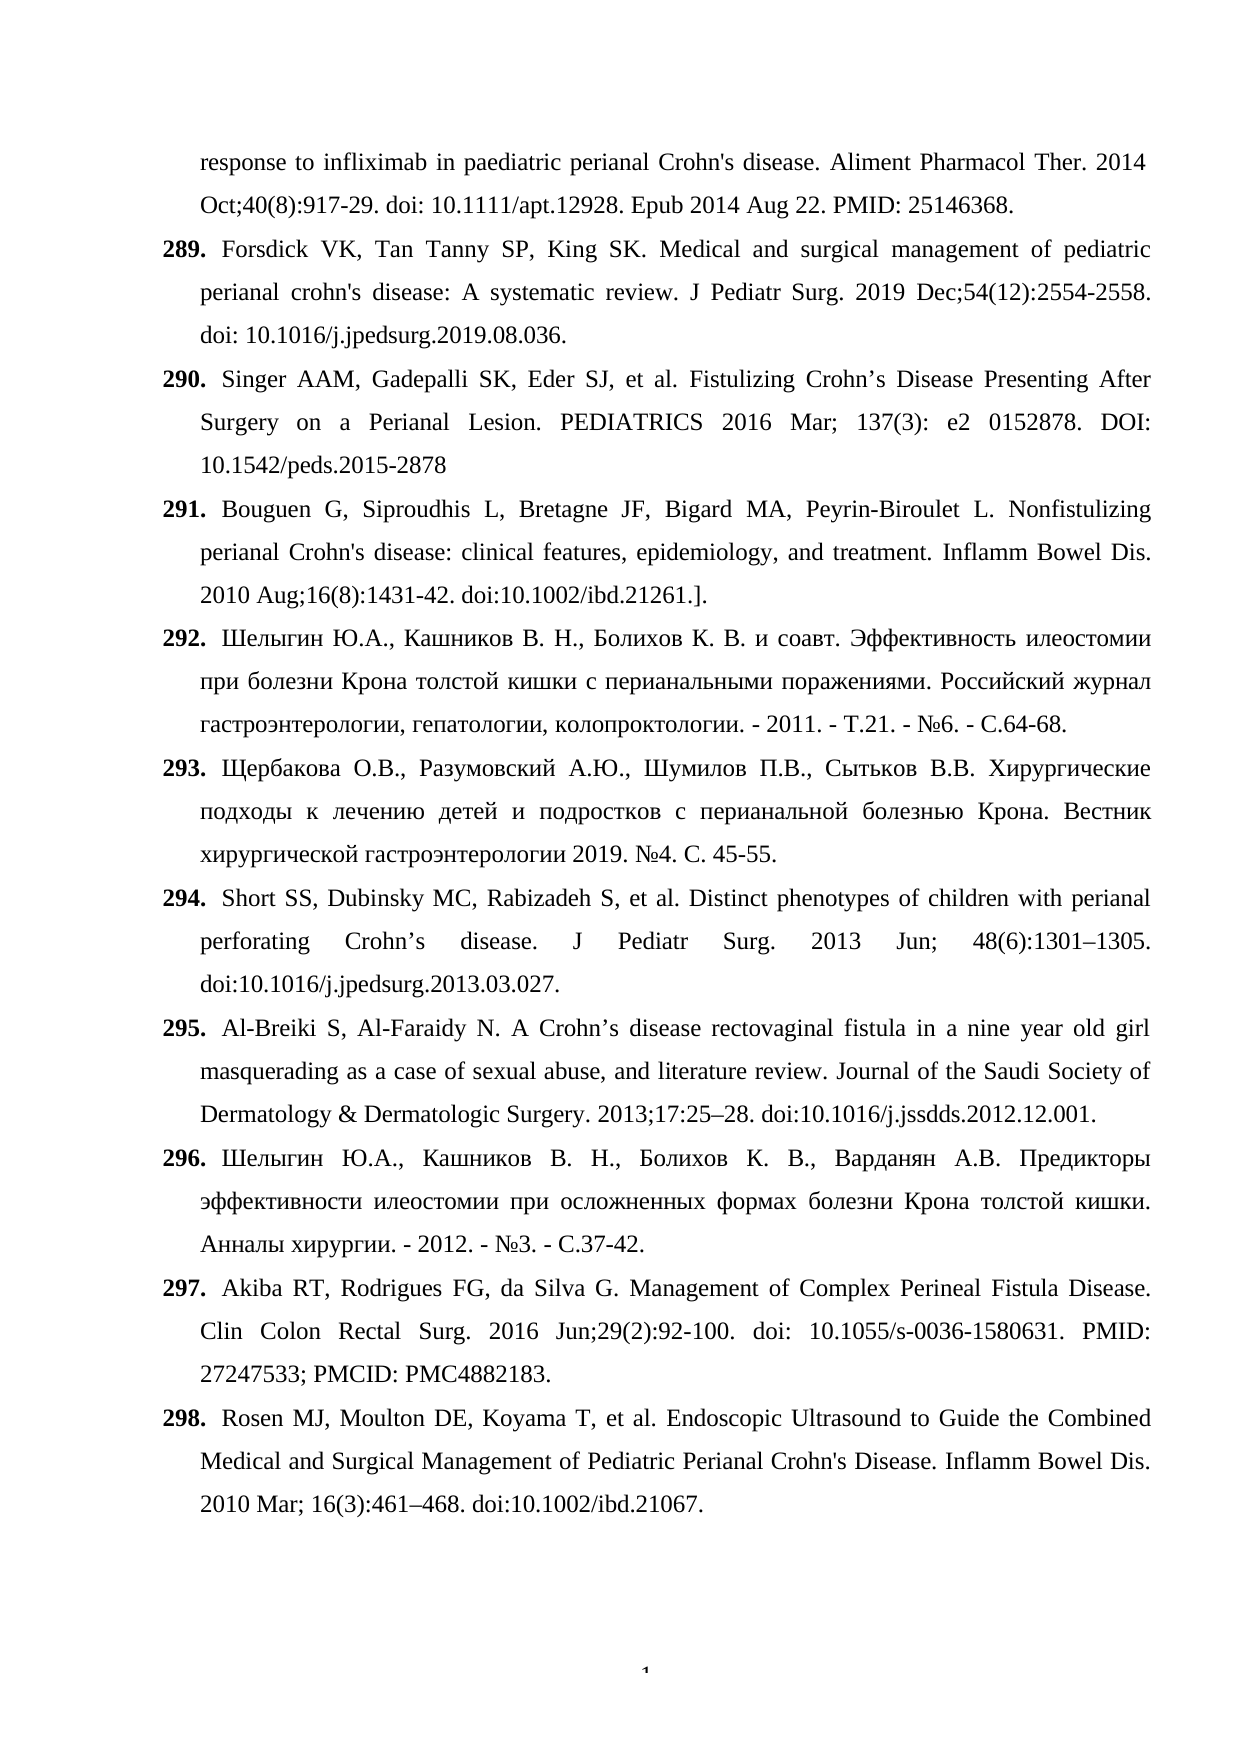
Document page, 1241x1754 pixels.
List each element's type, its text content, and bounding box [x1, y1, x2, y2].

list Short SS, Dubinsky MC, Rabizadeh S, et al. Distinct phenotypes of children with perianal perforating Crohn’s disease. J Pediatr Surg. 2013 Jun; 48(6):1301–1305. doi:10.1016/j.jpedsurg.2013.03.027. [162, 883, 1152, 998]
list Шелыгин Ю.А., Кашников В. Н., Болихов К. В., Варданян А.В. Предикторы эффективности илеостомии при осложненных формах болезни Крона толстой кишки. Анналы хирургии. - 2012. - №3. - С.37-42. [162, 1143, 1151, 1258]
list Bouguen G, Siproudhis L, Bretagne JF, Bigard MA, Peyrin-Biroulet L. Nonfistulizing perianal Crohn's disease: clinical features, epidemiology, and treatment. Inflamm Bowel Dis. 2010 Aug;16(8):1431-42. doi:10.1002/ibd.21261.]. [162, 494, 1152, 609]
list Singer AAM, Gadepalli SK, Eder SJ, et al. Fistulizing Crohn’s Disease Presenting After Surgery on a Perianal Lesion. PEDIATRICS 2016 Mar; 137(3): e2 0152878. DOI: 10.1542/peds.2015-2878 [162, 364, 1152, 479]
list Rosen MJ, Moulton DE, Koyama T, et al. Endoscopic Ultrasound to Guide the Combined Medical and Surgical Management of Pediatric Perianal Crohn's Disease. Inflamm Bowel Dis. 2010 Mar; 16(3):461–468. doi:10.1002/ibd.21067. [162, 1403, 1152, 1518]
list Al-Breiki S, Al-Faraidy N. A Crohn’s disease rectovaginal fistula in a nine year old girl masquerading as a case of sexual abuse, and literature review. Journal of the Saudi Society of Dermatology & Dermatologic Surgery. 2013;17:25–28. doi:10.1016/j.jssdds.2012.12.001. [162, 1013, 1151, 1128]
list Forsdick VK, Tan Tanny SP, King SK. Medical and surgical management of pediatric perianal crohn's disease: A systematic review. J Pediatr Surg. 2019 Dec;54(12):2554-2558. doi: 10.1016/j.jpedsurg.2019.08.036. [162, 234, 1152, 349]
text response to infliximab in paediatric perianal Crohn's disease. Aliment Pharmacol Ther. 2014 Oct;40(8):917-29. doi: 10.1111/apt.12928. Epub 2014 Aug 22. PMID: 25146368. [200, 147, 1151, 219]
list Akiba RT, Rodrigues FG, da Silva G. Management of Complex Perineal Fistula Disease. Clin Colon Rectal Surg. 2016 Jun;29(2):92-100. doi: 10.1055/s-0036-1580631. PMID: 27247533; PMCID: PMC4882183. [162, 1273, 1152, 1388]
list Шелыгин Ю.А., Кашников В. Н., Болихов К. В. и соавт. Эффективность илеостомии при болезни Крона толстой кишки с перианальными поражениями. Российский журнал гастроэнтерологии, гепатологии, колопроктологии. - 2011. - Т.21. - №6. - С.64-68. [162, 623, 1152, 738]
list Щербакова О.В., Разумовский А.Ю., Шумилов П.В., Сытьков В.В. Хирургические подходы к лечению детей и подростков с перианальной болезнью Крона. Вестник хирургической гастроэнтерологии 2019. №4. С. 45-55. [162, 753, 1151, 868]
